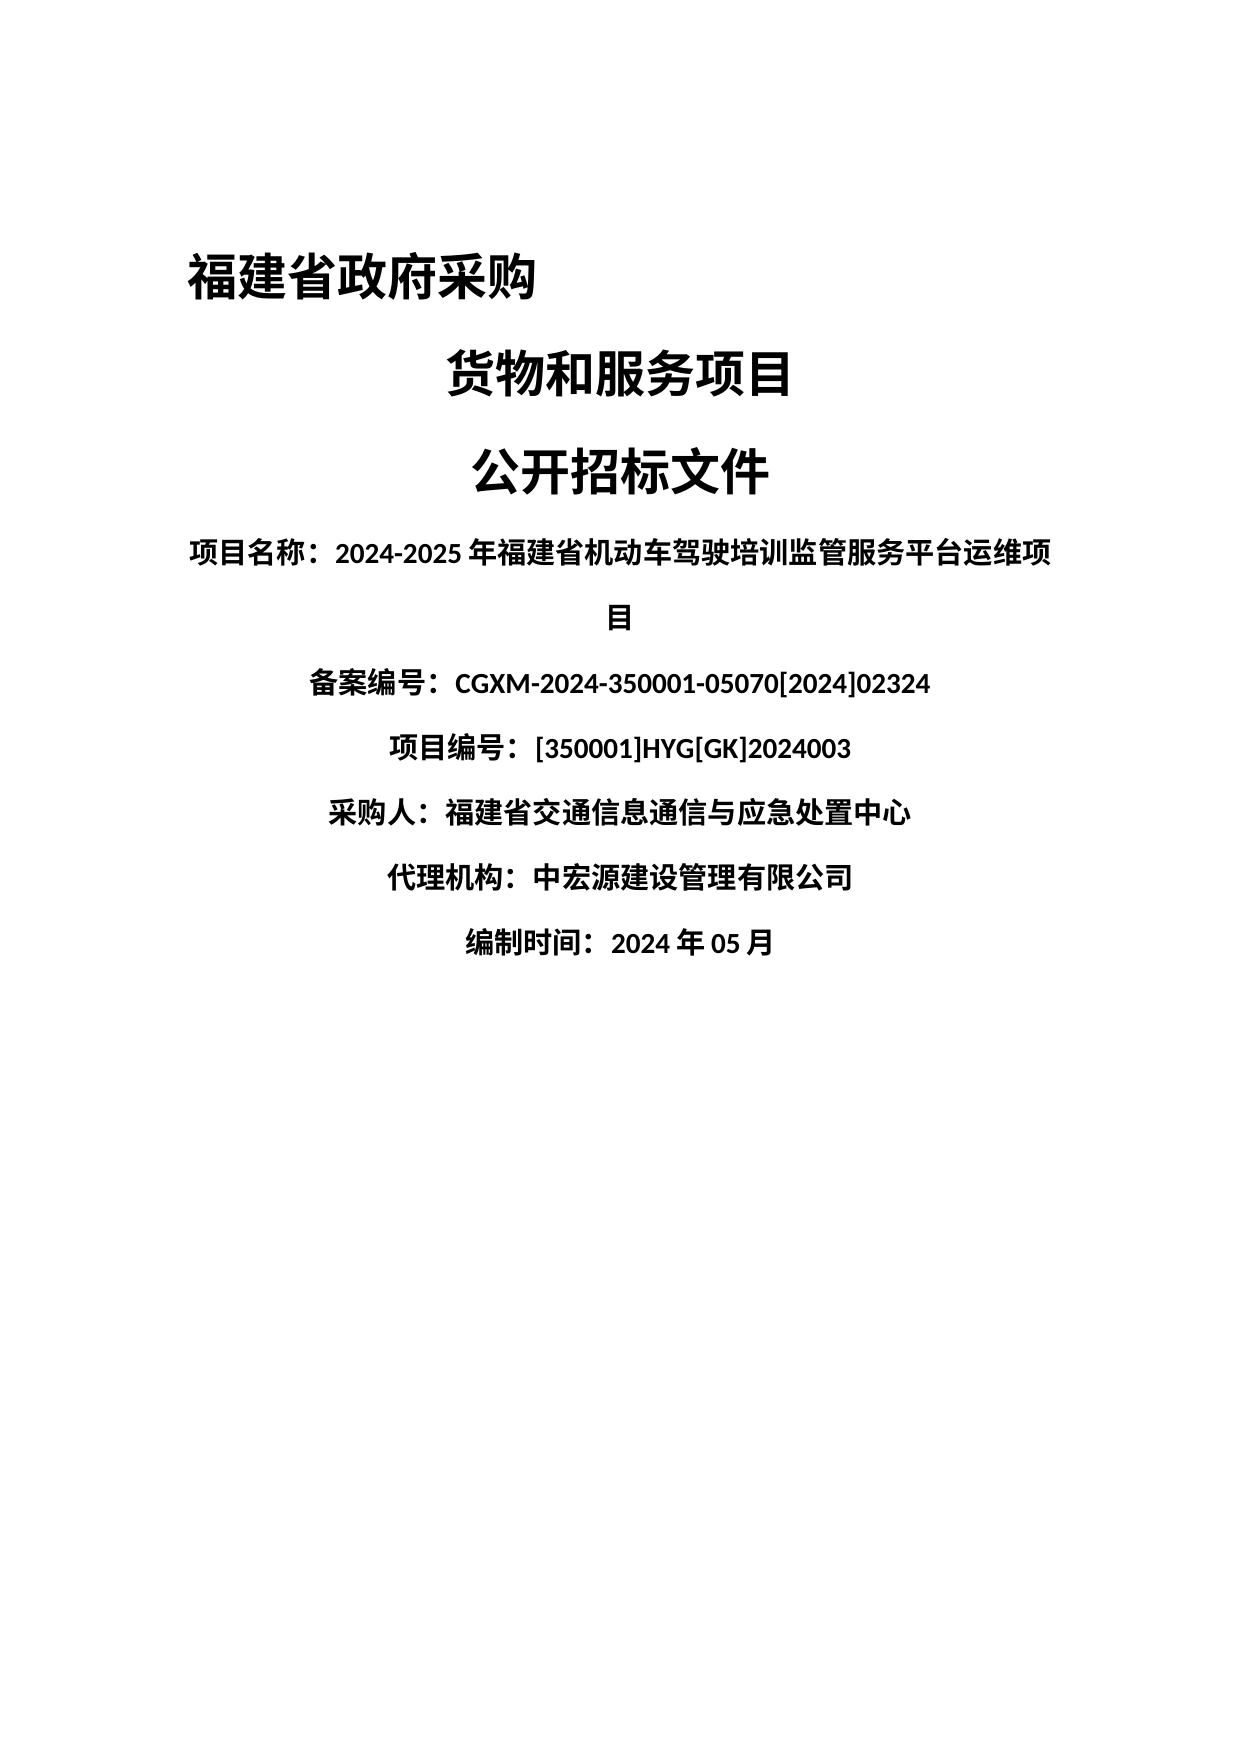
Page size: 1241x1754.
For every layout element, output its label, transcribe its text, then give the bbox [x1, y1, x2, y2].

text 备案编号：CGXM-2024-350001-05070[2024]02324 [187, 649, 1053, 714]
text 编制时间：2024年05月 [187, 909, 1053, 974]
text 采购人：福建省交通信息通信与应急处置中心 [187, 779, 1053, 844]
text 公开招标文件 [187, 422, 1053, 519]
text 代理机构：中宏源建设管理有限公司 [187, 844, 1053, 909]
text 项目名称：2024-2025年福建省机动车驾驶培训监管服务平台运维项目 [187, 519, 1053, 649]
text 福建省政府采购 [187, 227, 1053, 324]
text 货物和服务项目 [187, 324, 1053, 422]
text 项目编号：[350001]HYG[GK]2024003 [187, 714, 1053, 779]
